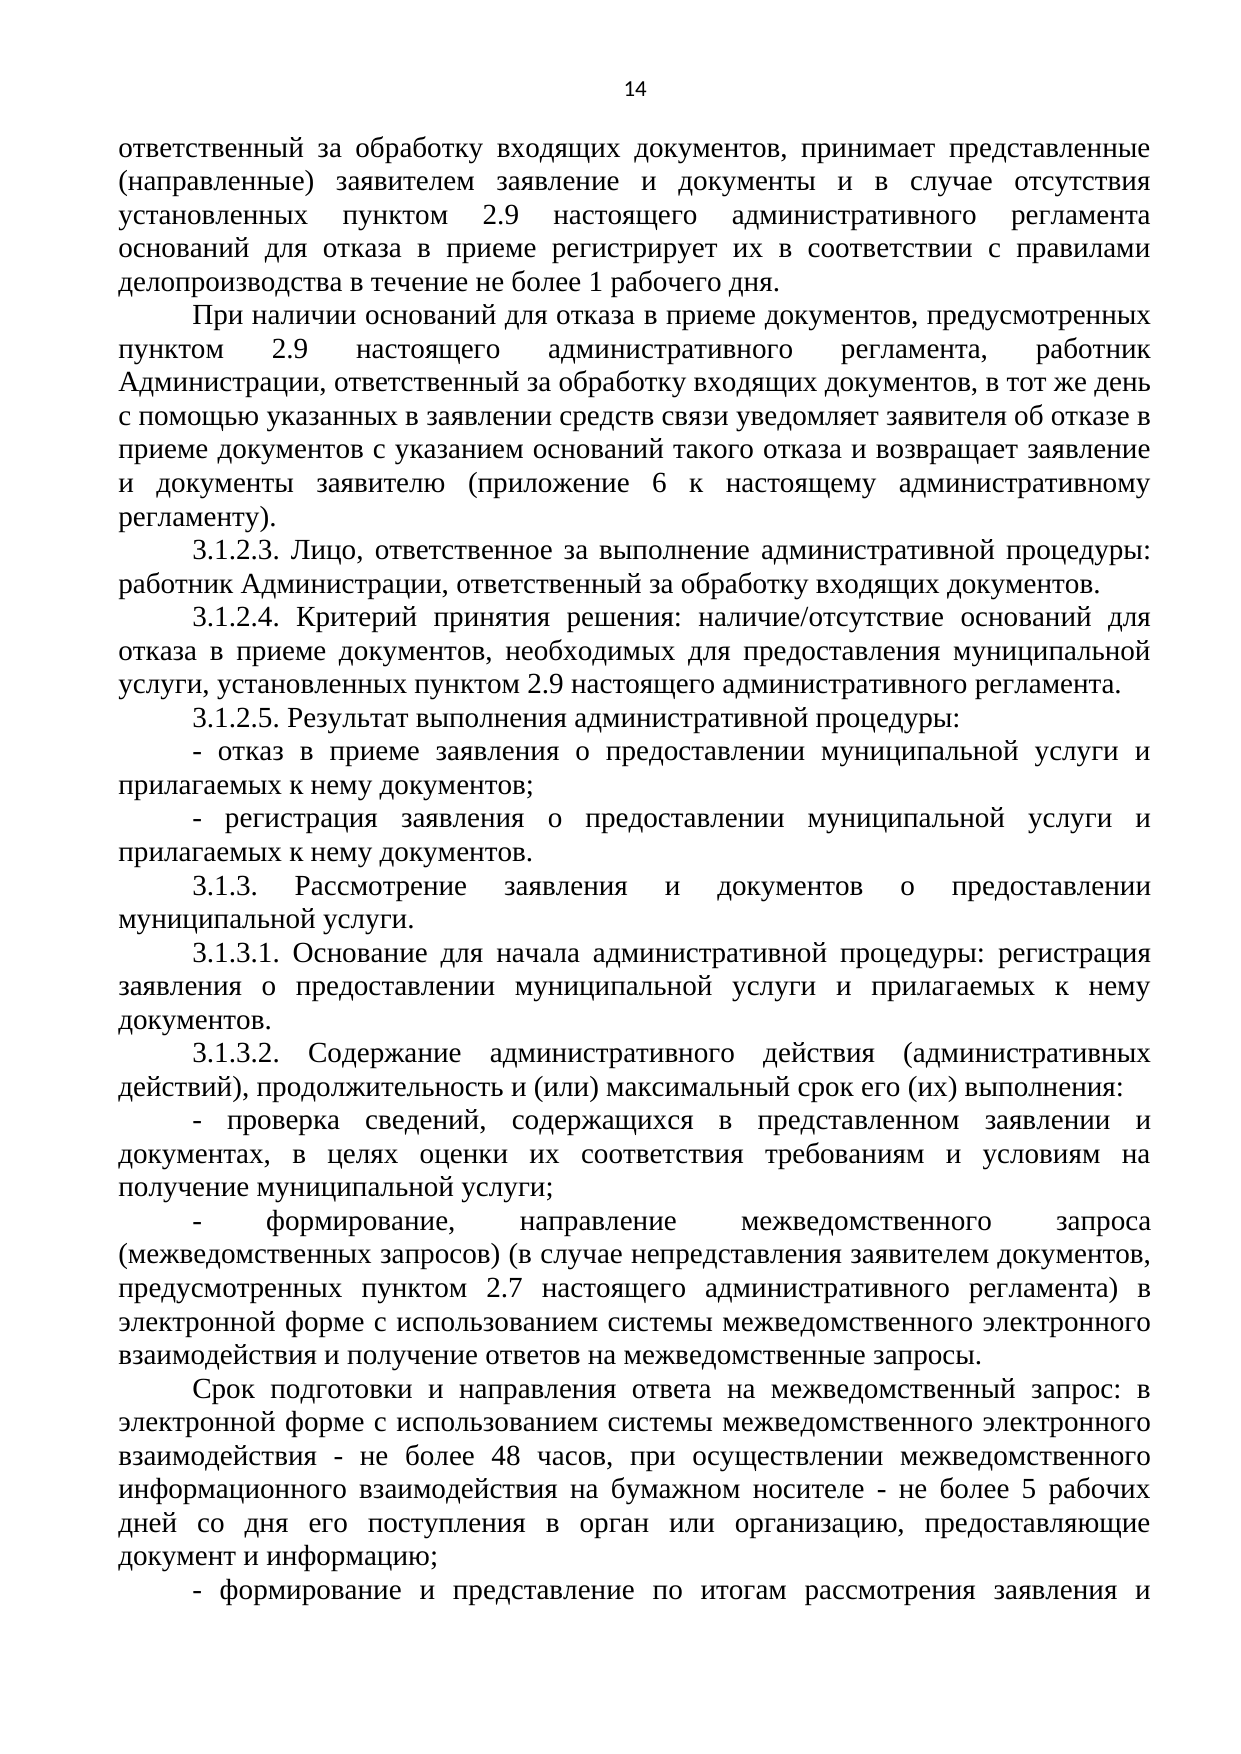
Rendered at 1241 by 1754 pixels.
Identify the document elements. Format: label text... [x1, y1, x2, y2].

text 3.1.2.5. Результат выполнения административной процедуры: [118, 700, 1152, 733]
text - проверка сведений, содержащихся в представленном заявлении и документах, в целях оценки их соответствия требованиям и условиям на получение муниципальной услуги; [118, 1102, 1152, 1203]
text Срок подготовки и направления ответа на межведомственный запрос: в электронной форме с использованием системы межведомственного электронного взаимодействия - не более 48 часов, при осуществлении межведомственного информационного взаимодействия на бумажном носителе - не более 5 рабочих дней со дня его поступления в орган или организацию, предоставляющие документ и информацию; [118, 1371, 1152, 1572]
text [118, 130, 1152, 297]
text - регистрация заявления о предоставлении муниципальной услуги и прилагаемых к нему документов. [118, 801, 1152, 868]
text 3.1.2.4. Критерий принятия решения: наличие/отсутствие оснований для отказа в приеме документов, необходимых для предоставления муниципальной услуги, установленных пунктом 2.9 настоящего административного регламента. [118, 599, 1152, 700]
text При наличии оснований для отказа в приеме документов, предусмотренных пунктом 2.9 настоящего административного регламента, работник Администрации, ответственный за обработку входящих документов, в тот же день с помощью указанных в заявлении средств связи уведомляет заявителя об отказе в приеме документов с указанием оснований такого отказа и возвращает заявление и документы заявителю (приложение 6 к настоящему административному регламенту). [118, 297, 1152, 532]
text 3.1.3.1. Основание для начала административной процедуры: регистрация заявления о предоставлении муниципальной услуги и прилагаемых к нему документов. [118, 935, 1152, 1035]
text 3.1.3.2. Содержание административного действия (административных действий), продолжительность и (или) максимальный срок его (их) выполнения: [118, 1035, 1152, 1102]
text - формирование, направление межведомственного запроса (межведомственных запросов) (в случае непредставления заявителем документов, предусмотренных пунктом 2.7 настоящего административного регламента) в электронной форме с использованием системы межведомственного электронного взаимодействия и получение ответов на межведомственные запросы. [118, 1203, 1152, 1371]
text 3.1.2.3. Лицо, ответственное за выполнение административной процедуры: работник Администрации, ответственный за обработку входящих документов. [118, 532, 1152, 599]
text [118, 1572, 1152, 1606]
text 3.1.3. Рассмотрение заявления и документов о предоставлении муниципальной услуги. [118, 868, 1152, 935]
text - отказ в приеме заявления о предоставлении муниципальной услуги и прилагаемых к нему документов; [118, 733, 1152, 801]
